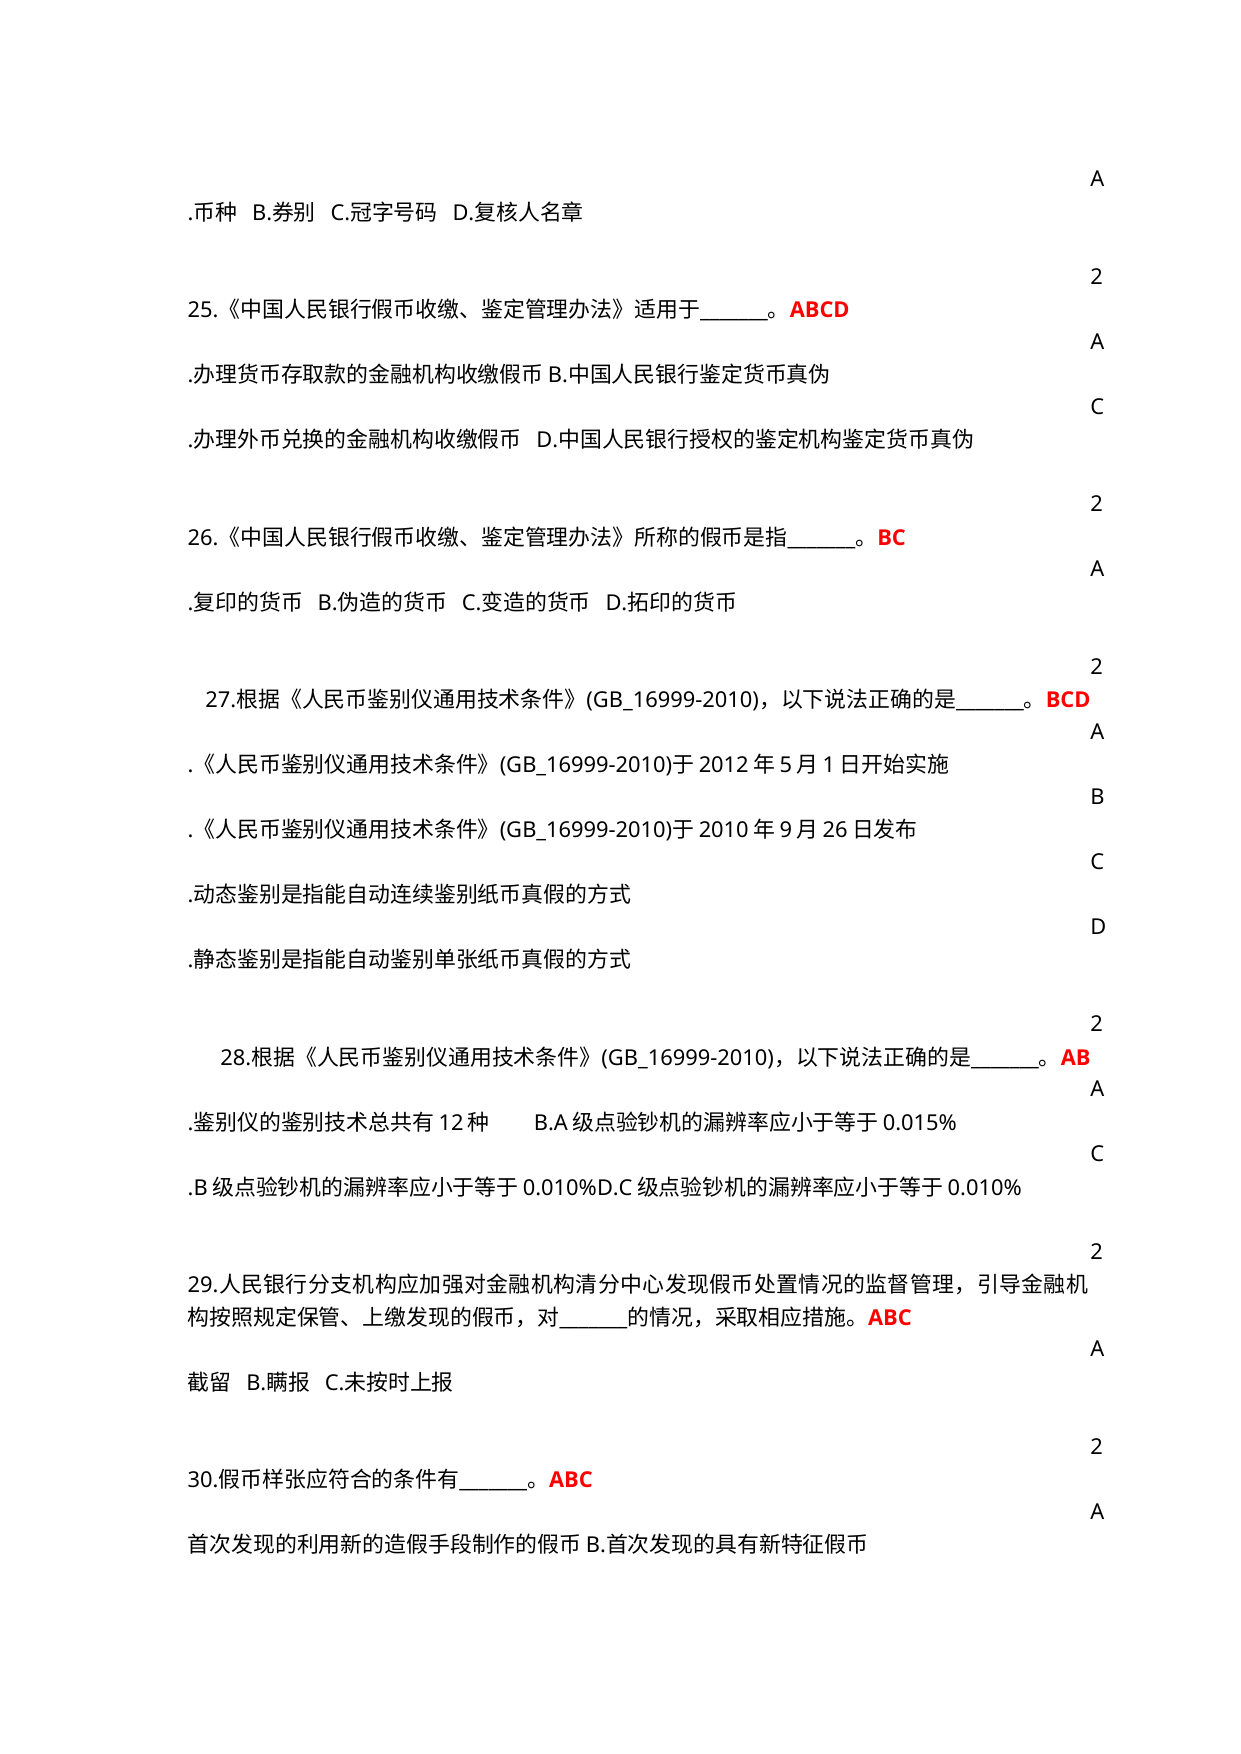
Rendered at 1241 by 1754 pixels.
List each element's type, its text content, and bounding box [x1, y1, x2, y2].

text A.《人民币鉴别仪通用技术条件》(GB_16999-2010)于2012年5月1日开始实施 [187, 714, 1090, 779]
text A.币种 B.券别 C.冠字号码 D.复核人名章 [187, 162, 1090, 227]
text A.鉴别仪的鉴别技术总共有12种 B.A级点验钞机的漏辨率应小于等于0.015% [187, 1072, 1090, 1137]
text 226.《中国人民银行假币收缴、鉴定管理办法》所称的假币是指_______。BC [187, 487, 1090, 552]
text 228.根据《人民币鉴别仪通用技术条件》(GB_16999-2010)，以下说法正确的是_______。AB [187, 1007, 1090, 1072]
text A首次发现的利用新的造假手段制作的假币B.首次发现的具有新特征假币 [187, 1494, 1090, 1559]
text B.《人民币鉴别仪通用技术条件》(GB_16999-2010)于2010年9月26日发布 [187, 779, 1090, 844]
text D.静态鉴别是指能自动鉴别单张纸币真假的方式 [187, 909, 1090, 974]
text 229.人民银行分支机构应加强对金融机构清分中心发现假币处置情况的监督管理，引导金融机构按照规定保管、上缴发现的假币，对_______的情况，采取相应措施。ABC [187, 1234, 1090, 1332]
text C.办理外币兑换的金融机构收缴假币 D.中国人民银行授权的鉴定机构鉴定货币真伪 [187, 389, 1090, 454]
text 225.《中国人民银行假币收缴、鉴定管理办法》适用于_______。ABCD [187, 259, 1090, 324]
text A.办理货币存取款的金融机构收缴假币B.中国人民银行鉴定货币真伪 [187, 324, 1090, 389]
text 230.假币样张应符合的条件有_______。ABC [187, 1429, 1090, 1494]
text A截留 B.瞒报 C.未按时上报 [187, 1332, 1090, 1397]
text C.B级点验钞机的漏辨率应小于等于0.010%D.C级点验钞机的漏辨率应小于等于0.010% [187, 1137, 1090, 1202]
text 227.根据《人民币鉴别仪通用技术条件》(GB_16999-2010)，以下说法正确的是_______。BCD [187, 649, 1090, 714]
text C.动态鉴别是指能自动连续鉴别纸币真假的方式 [187, 844, 1090, 909]
text A.复印的货币 B.伪造的货币 C.变造的货币 D.拓印的货币 [187, 552, 1090, 617]
